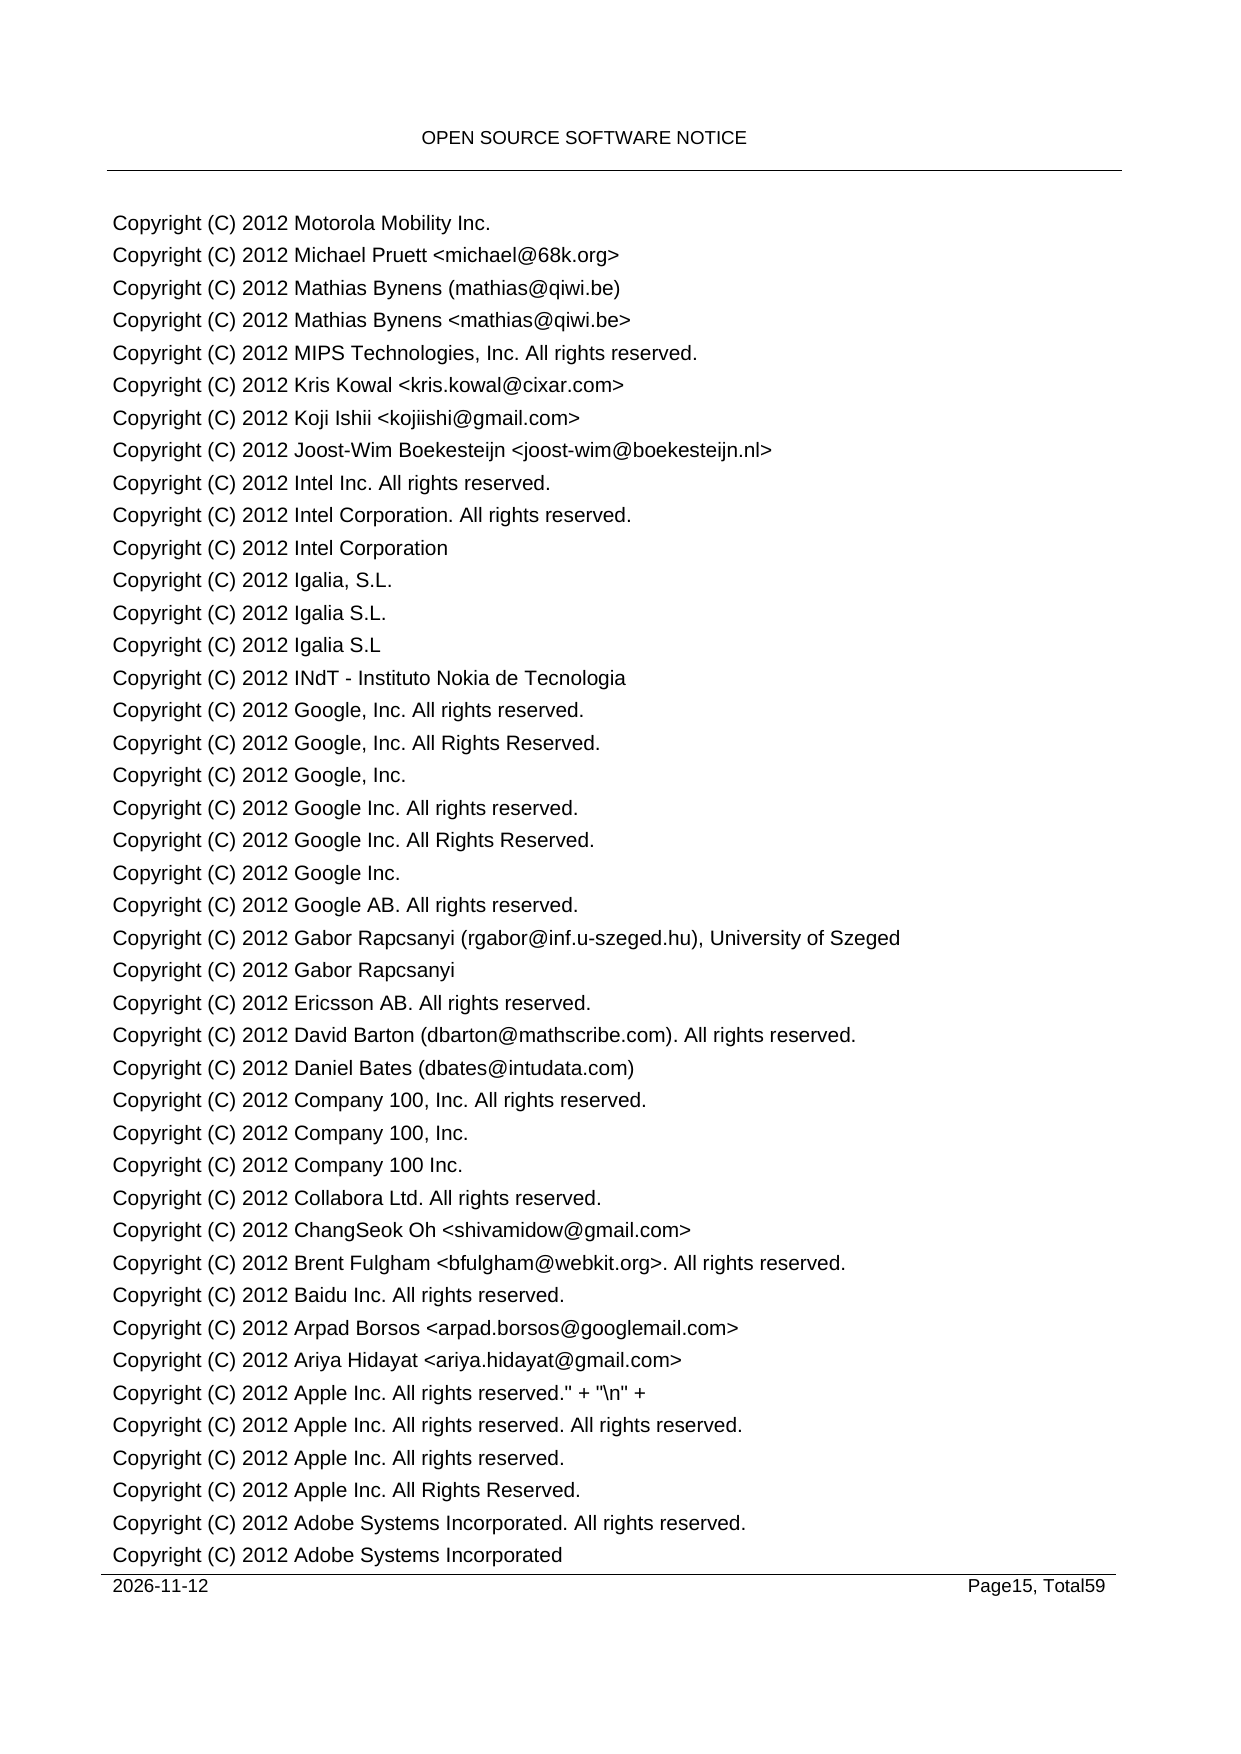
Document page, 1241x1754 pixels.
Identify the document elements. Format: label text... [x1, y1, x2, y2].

text Copyright (C) 2012 Intel Corporation. All rights reserved. [112, 499, 1128, 531]
text Copyright (C) 2012 Ericsson AB. All rights reserved. [112, 986, 1128, 1019]
text Copyright (C) 2012 Igalia, S.L. [112, 564, 1128, 596]
text Copyright (C) 2012 Adobe Systems Incorporated. All rights reserved. [112, 1506, 1128, 1539]
text Copyright (C) 2012 Mathias Bynens <mathias@qiwi.be> [112, 304, 1128, 336]
text Copyright (C) 2012 Gabor Rapcsanyi [112, 954, 1128, 986]
text Copyright (C) 2012 Apple Inc. All rights reserved. All rights reserved. [112, 1409, 1128, 1441]
text Copyright (C) 2012 Google Inc. All Rights Reserved. [112, 824, 1128, 856]
text Copyright (C) 2012 Google, Inc. All rights reserved. [112, 694, 1128, 726]
text Copyright (C) 2012 David Barton (dbarton@mathscribe.com). All rights reserved. [112, 1019, 1128, 1051]
text Copyright (C) 2012 Motorola Mobility Inc. [112, 206, 1128, 239]
text Copyright (C) 2012 Collabora Ltd. All rights reserved. [112, 1181, 1128, 1214]
text Copyright (C) 2012 Company 100 Inc. [112, 1149, 1128, 1181]
text Copyright (C) 2012 Intel Corporation [112, 531, 1128, 564]
text Copyright (C) 2012 Igalia S.L [112, 629, 1128, 661]
text Copyright (C) 2012 Daniel Bates (dbates@intudata.com) [112, 1051, 1128, 1084]
text Copyright (C) 2012 Michael Pruett <michael@68k.org> [112, 239, 1128, 271]
text Copyright (C) 2012 INdT - Instituto Nokia de Tecnologia [112, 661, 1128, 694]
text Copyright (C) 2012 Adobe Systems Incorporated [112, 1539, 1128, 1571]
text Copyright (C) 2012 Arpad Borsos <arpad.borsos@googlemail.com> [112, 1311, 1128, 1344]
text Copyright (C) 2012 Baidu Inc. All rights reserved. [112, 1279, 1128, 1311]
text Copyright (C) 2012 Company 100, Inc. [112, 1116, 1128, 1149]
text Copyright (C) 2012 Mathias Bynens (mathias@qiwi.be) [112, 271, 1128, 304]
text Copyright (C) 2012 Apple Inc. All rights reserved." + "\n" + [112, 1376, 1128, 1409]
text Copyright (C) 2012 ChangSeok Oh <shivamidow@gmail.com> [112, 1214, 1128, 1246]
text Copyright (C) 2012 Google, Inc. All Rights Reserved. [112, 726, 1128, 759]
text Copyright (C) 2012 Apple Inc. All rights reserved. [112, 1441, 1128, 1474]
text Copyright (C) 2012 Apple Inc. All Rights Reserved. [112, 1474, 1128, 1506]
text Copyright (C) 2012 Brent Fulgham <bfulgham@webkit.org>. All rights reserved. [112, 1246, 1128, 1279]
text Copyright (C) 2012 Ariya Hidayat <ariya.hidayat@gmail.com> [112, 1344, 1128, 1376]
text Copyright (C) 2012 Kris Kowal <kris.kowal@cixar.com> [112, 369, 1128, 401]
text Copyright (C) 2012 Google Inc. All rights reserved. [112, 791, 1128, 824]
text Copyright (C) 2012 Google, Inc. [112, 759, 1128, 791]
text Copyright (C) 2012 Google Inc. [112, 856, 1128, 889]
text Copyright (C) 2012 Joost-Wim Boekesteijn <joost-wim@boekesteijn.nl> [112, 434, 1128, 466]
text Copyright (C) 2012 Google AB. All rights reserved. [112, 889, 1128, 921]
text Copyright (C) 2012 MIPS Technologies, Inc. All rights reserved. [112, 336, 1128, 369]
text Copyright (C) 2012 Koji Ishii <kojiishi@gmail.com> [112, 401, 1128, 434]
text Copyright (C) 2012 Igalia S.L. [112, 596, 1128, 629]
text Copyright (C) 2012 Gabor Rapcsanyi (rgabor@inf.u-szeged.hu), University of Szeged [112, 921, 1128, 954]
text Copyright (C) 2012 Intel Inc. All rights reserved. [112, 466, 1128, 499]
text Copyright (C) 2012 Company 100, Inc. All rights reserved. [112, 1084, 1128, 1116]
